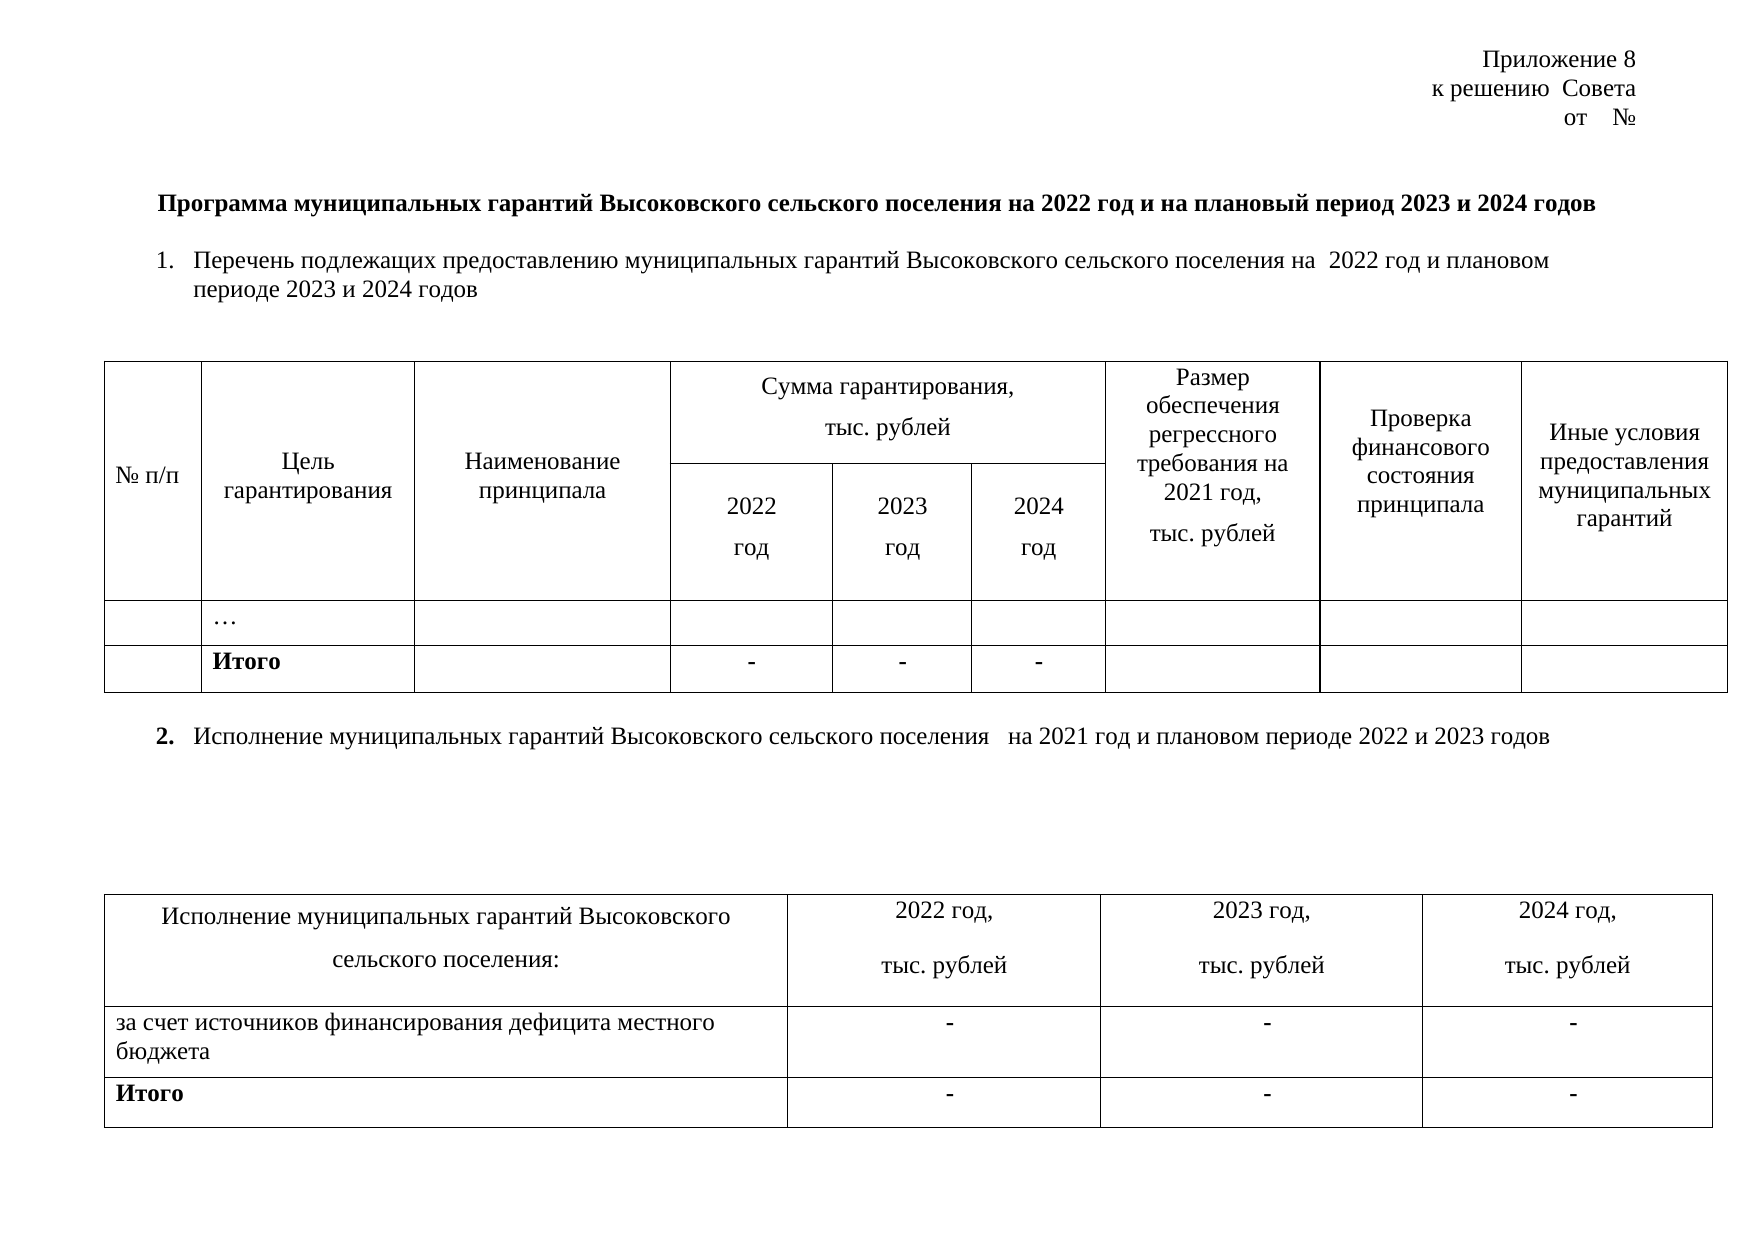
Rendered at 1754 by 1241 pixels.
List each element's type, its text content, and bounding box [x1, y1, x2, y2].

table_cell - [671, 646, 832, 692]
table_header Цель гарантирования [202, 362, 414, 600]
table_cell [972, 601, 1105, 645]
list Исполнение муниципальных гарантий Высоковского сельского поселения на 2021 год и плановом периоде 2022 и 2023 годов [156, 721, 1636, 750]
list Перечень подлежащих предоставлению муниципальных гарантий Высоковского сельского поселения на 2022 год и плановом периоде 2023 и 2024 годов [156, 246, 1636, 303]
table_cell [105, 646, 201, 692]
table_cell [1522, 646, 1727, 692]
table_header 2022 год, тыс. рублей [788, 895, 1100, 1006]
table_cell … [202, 601, 414, 645]
table_header Размер обеспечения регрессного требования на 2021 год, тыс. рублей [1106, 362, 1319, 600]
text Программа муниципальных гарантий Высоковского сельского поселения на 2022 год и на плановый период 2023 и 2024 годов [118, 188, 1636, 217]
table_header № п/п [105, 362, 201, 600]
table_header Сумма гарантирования, тыс. рублей [671, 362, 1105, 463]
table_cell - [788, 1007, 1100, 1077]
table_cell - [788, 1078, 1100, 1127]
table_header Проверка финансового состояния принципала [1321, 362, 1521, 600]
table_cell Итого [105, 1078, 787, 1127]
table_cell [1321, 646, 1521, 692]
table_cell - [833, 646, 971, 692]
table_cell [1106, 646, 1319, 692]
text к решению Совета [118, 73, 1636, 102]
table_cell - [1423, 1007, 1712, 1077]
table_header Наименование принципала [415, 362, 670, 600]
table_cell [1522, 601, 1727, 645]
table_cell [1106, 601, 1319, 645]
table_cell 2022 год [671, 464, 832, 600]
text от № [118, 102, 1636, 131]
table_cell - [1101, 1078, 1422, 1127]
table_cell - [972, 646, 1105, 692]
table_cell [671, 601, 832, 645]
table_cell [415, 646, 670, 692]
text Приложение 8 [699, 44, 1636, 73]
table_header Иные условия предоставления муниципальных гарантий [1522, 362, 1727, 600]
table_cell за счет источников финансирования дефицита местного бюджета [105, 1007, 787, 1077]
table_header Исполнение муниципальных гарантий Высоковского сельского поселения: [105, 895, 787, 1006]
table_header 2023 год, тыс. рублей [1101, 895, 1422, 1006]
table_cell [105, 601, 201, 645]
table_cell 2023 год [833, 464, 971, 600]
table_cell [1321, 601, 1521, 645]
table_cell [833, 601, 971, 645]
table_cell [415, 601, 670, 645]
table_cell 2024 год [972, 464, 1105, 600]
table_header 2024 год, тыс. рублей [1423, 895, 1712, 1006]
table_cell Итого [202, 646, 414, 692]
table_cell - [1423, 1078, 1712, 1127]
table_cell - [1101, 1007, 1422, 1077]
